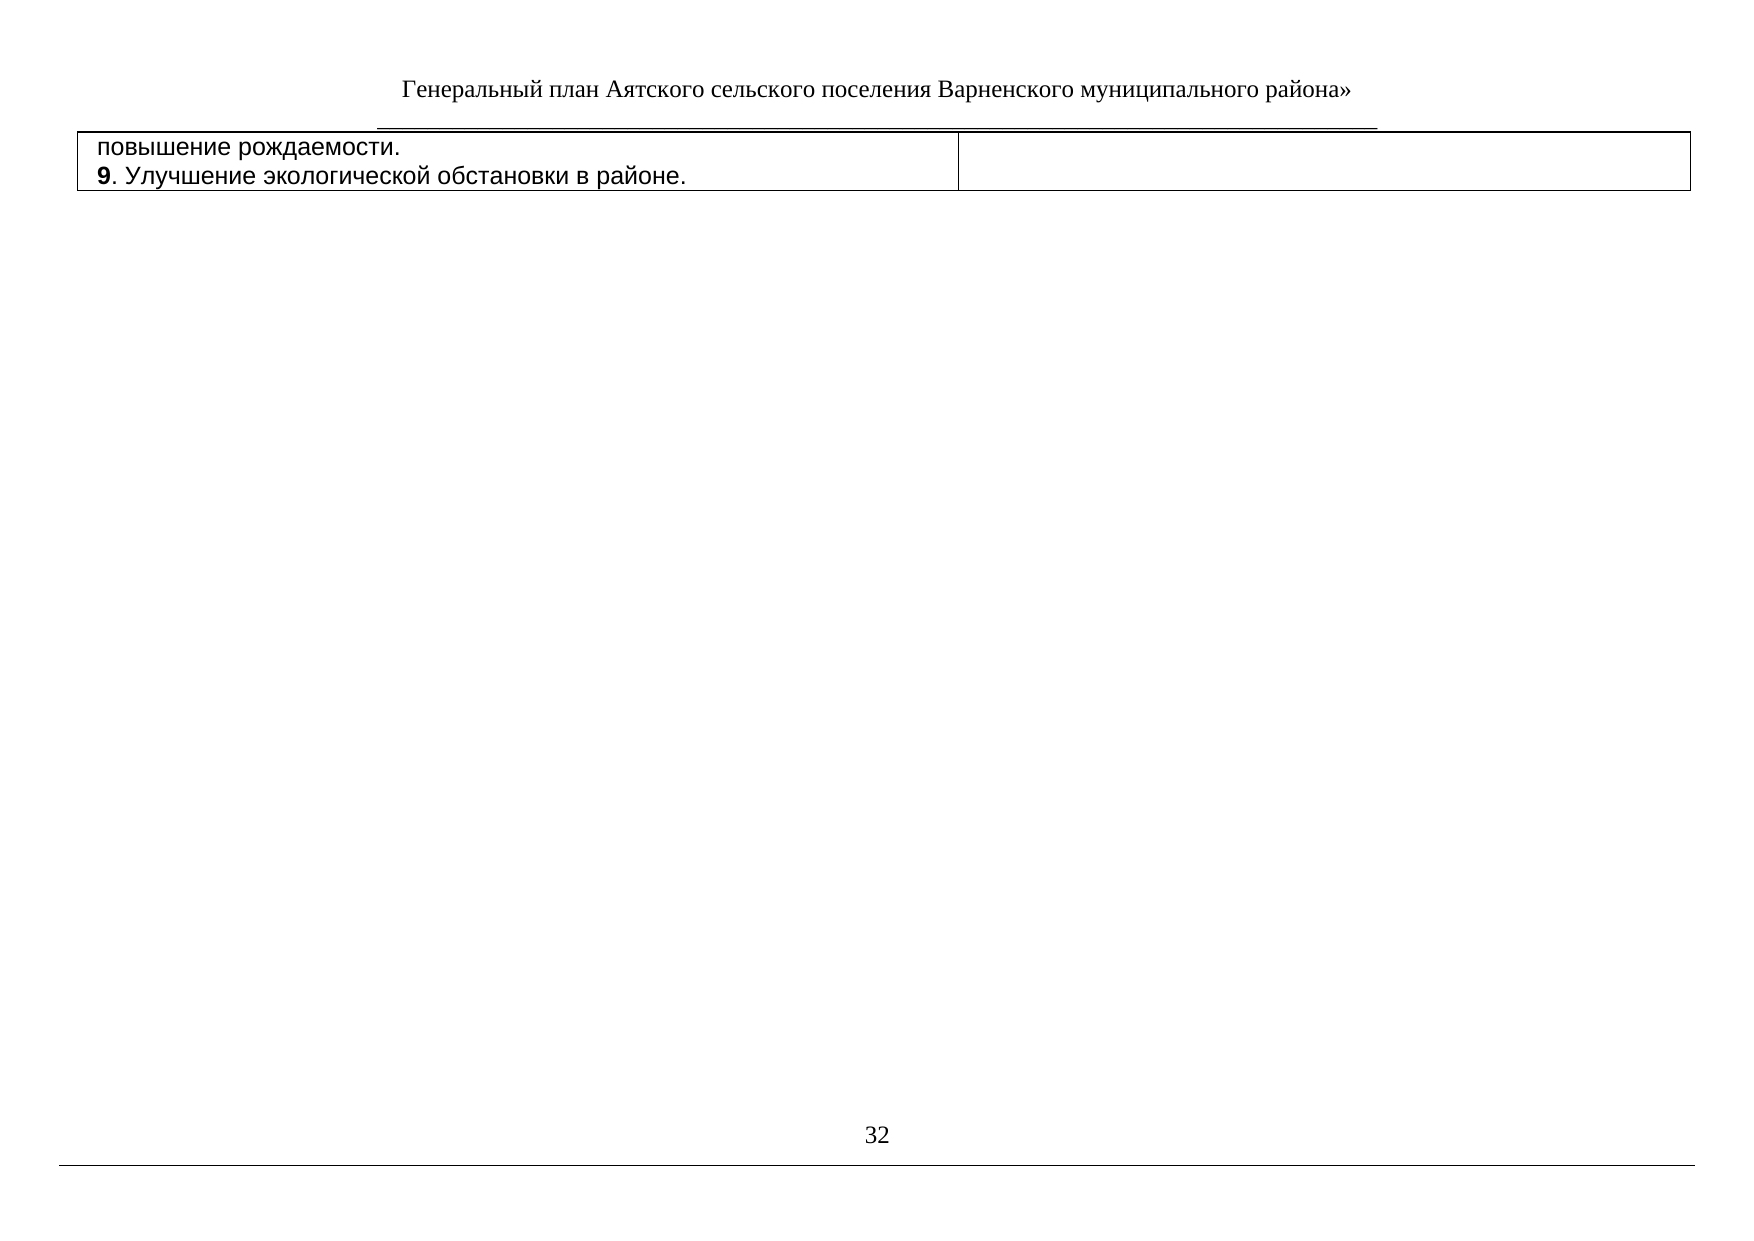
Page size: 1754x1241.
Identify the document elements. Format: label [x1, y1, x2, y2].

table_cell [78, 133, 958, 190]
table_cell [959, 133, 1690, 190]
